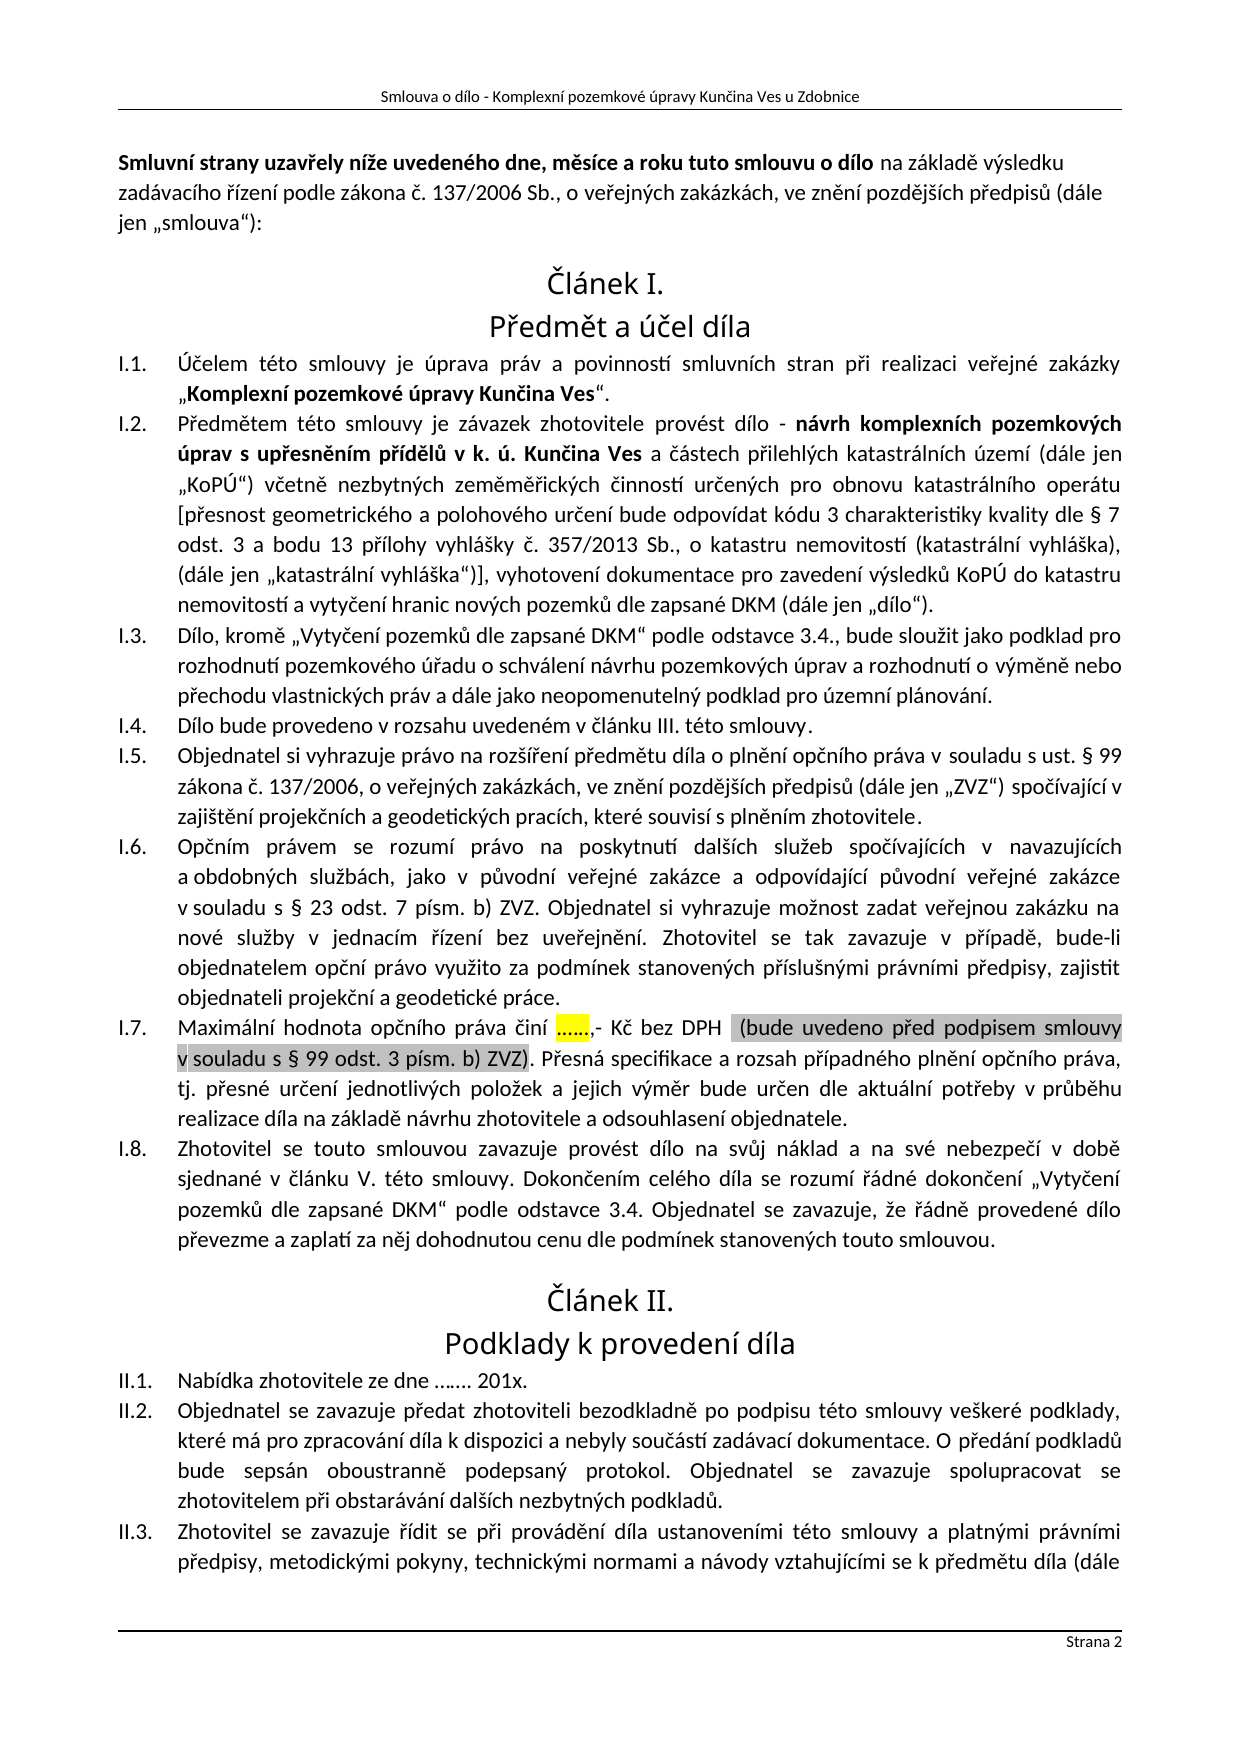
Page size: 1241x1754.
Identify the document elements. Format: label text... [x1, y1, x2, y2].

list Maximální hodnota opčního práva činí .…..,- Kč bez DPH (bude uvedeno před podpisem smlouvy v souladu s § 99 odst. 3 písm. b) ZVZ). Přesná specifikace a rozsah případného plnění opčního práva, tj. přesné určení jednotlivých položek a jejich výměr bude určen dle aktuální potřeby v průběhu realizace díla na základě návrhu zhotovitele a odsouhlasení objednatele. [118, 1013, 1122, 1132]
list Objednatel se zavazuje předat zhotoviteli bezodkladně po podpisu této smlouvy veškeré podklady, které má pro zpracování díla k dispozici a nebyly součástí zadávací dokumentace. O předání podkladů bude sepsán oboustranně podepsaný protokol. Objednatel se zavazuje spolupracovat se zhotovitelem při obstarávání dalších nezbytných podkladů. [118, 1396, 1122, 1515]
text Smluvní strany uzavřely níže uvedeného dne, měsíce a roku tuto smlouvu o dílo na základě výsledku zadávacího řízení podle zákona č. 137/2006 Sb., o veřejných zakázkách, ve znění pozdějších předpisů (dále jen „smlouva“): [118, 148, 1122, 236]
list Účelem této smlouvy je úprava práv a povinností smluvních stran při realizaci veřejné zakázky „Komplexní pozemkové úpravy Kunčina Ves“. [118, 349, 1122, 407]
subtitle Předmět a účel díla [118, 263, 1122, 346]
subtitle Podklady k provedení díla [118, 1280, 1122, 1363]
list Předmětem této smlouvy je závazek zhotovitele provést dílo - návrh komplexních pozemkových úprav s upřesněním přídělů v k. ú. Kunčina Ves a částech přilehlých katastrálních území (dále jen „KoPÚ“) včetně nezbytných zeměměřických činností určených pro obnovu katastrálního operátu [přesnost geometrického a polohového určení bude odpovídat kódu 3 charakteristiky kvality dle § 7 odst. 3 a bodu 13 přílohy vyhlášky č. 357/2013 Sb., o katastru nemovitostí (katastrální vyhláška), (dále jen „katastrální vyhláška“)], vyhotovení dokumentace pro zavedení výsledků KoPÚ do katastru nemovitostí a vytyčení hranic nových pozemků dle zapsané DKM (dále jen „dílo“). [118, 409, 1122, 619]
list Dílo bude provedeno v rozsahu uvedeném v článku III. této smlouvy. [118, 711, 1122, 739]
list Nabídka zhotovitele ze dne ……. 201x. [118, 1366, 1122, 1394]
list Objednatel si vyhrazuje právo na rozšíření předmětu díla o plnění opčního práva v souladu s ust. § 99 zákona č. 137/2006, o veřejných zakázkách, ve znění pozdějších předpisů (dále jen „ZVZ“) spočívající v zajištění projekčních a geodetických pracích, které souvisí s plněním zhotovitele. [118, 742, 1122, 830]
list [118, 1517, 1122, 1575]
list Dílo, kromě „Vytyčení pozemků dle zapsané DKM“ podle odstavce 3.4., bude sloužit jako podklad pro rozhodnutí pozemkového úřadu o schválení návrhu pozemkových úprav a rozhodnutí o výměně nebo přechodu vlastnických práv a dále jako neopomenutelný podklad pro územní plánování. [118, 621, 1122, 709]
list Zhotovitel se touto smlouvou zavazuje provést dílo na svůj náklad a na své nebezpečí v době sjednané v článku V. této smlouvy. Dokončením celého díla se rozumí řádné dokončení „Vytyčení pozemků dle zapsané DKM“ podle odstavce 3.4. Objednatel se zavazuje, že řádně provedené dílo převezme a zaplatí za něj dohodnutou cenu dle podmínek stanovených touto smlouvou. [118, 1134, 1122, 1253]
list Opčním právem se rozumí právo na poskytnutí dalších služeb spočívajících v navazujících a obdobných službách, jako v původní veřejné zakázce a odpovídající původní veřejné zakázce v souladu s § 23 odst. 7 písm. b) ZVZ. Objednatel si vyhrazuje možnost zadat veřejnou zakázku na nové služby v jednacím řízení bez uveřejnění. Zhotovitel se tak zavazuje v případě, bude-li objednatelem opční právo využito za podmínek stanovených příslušnými právními předpisy, zajistit objednateli projekční a geodetické práce. [118, 832, 1122, 1011]
